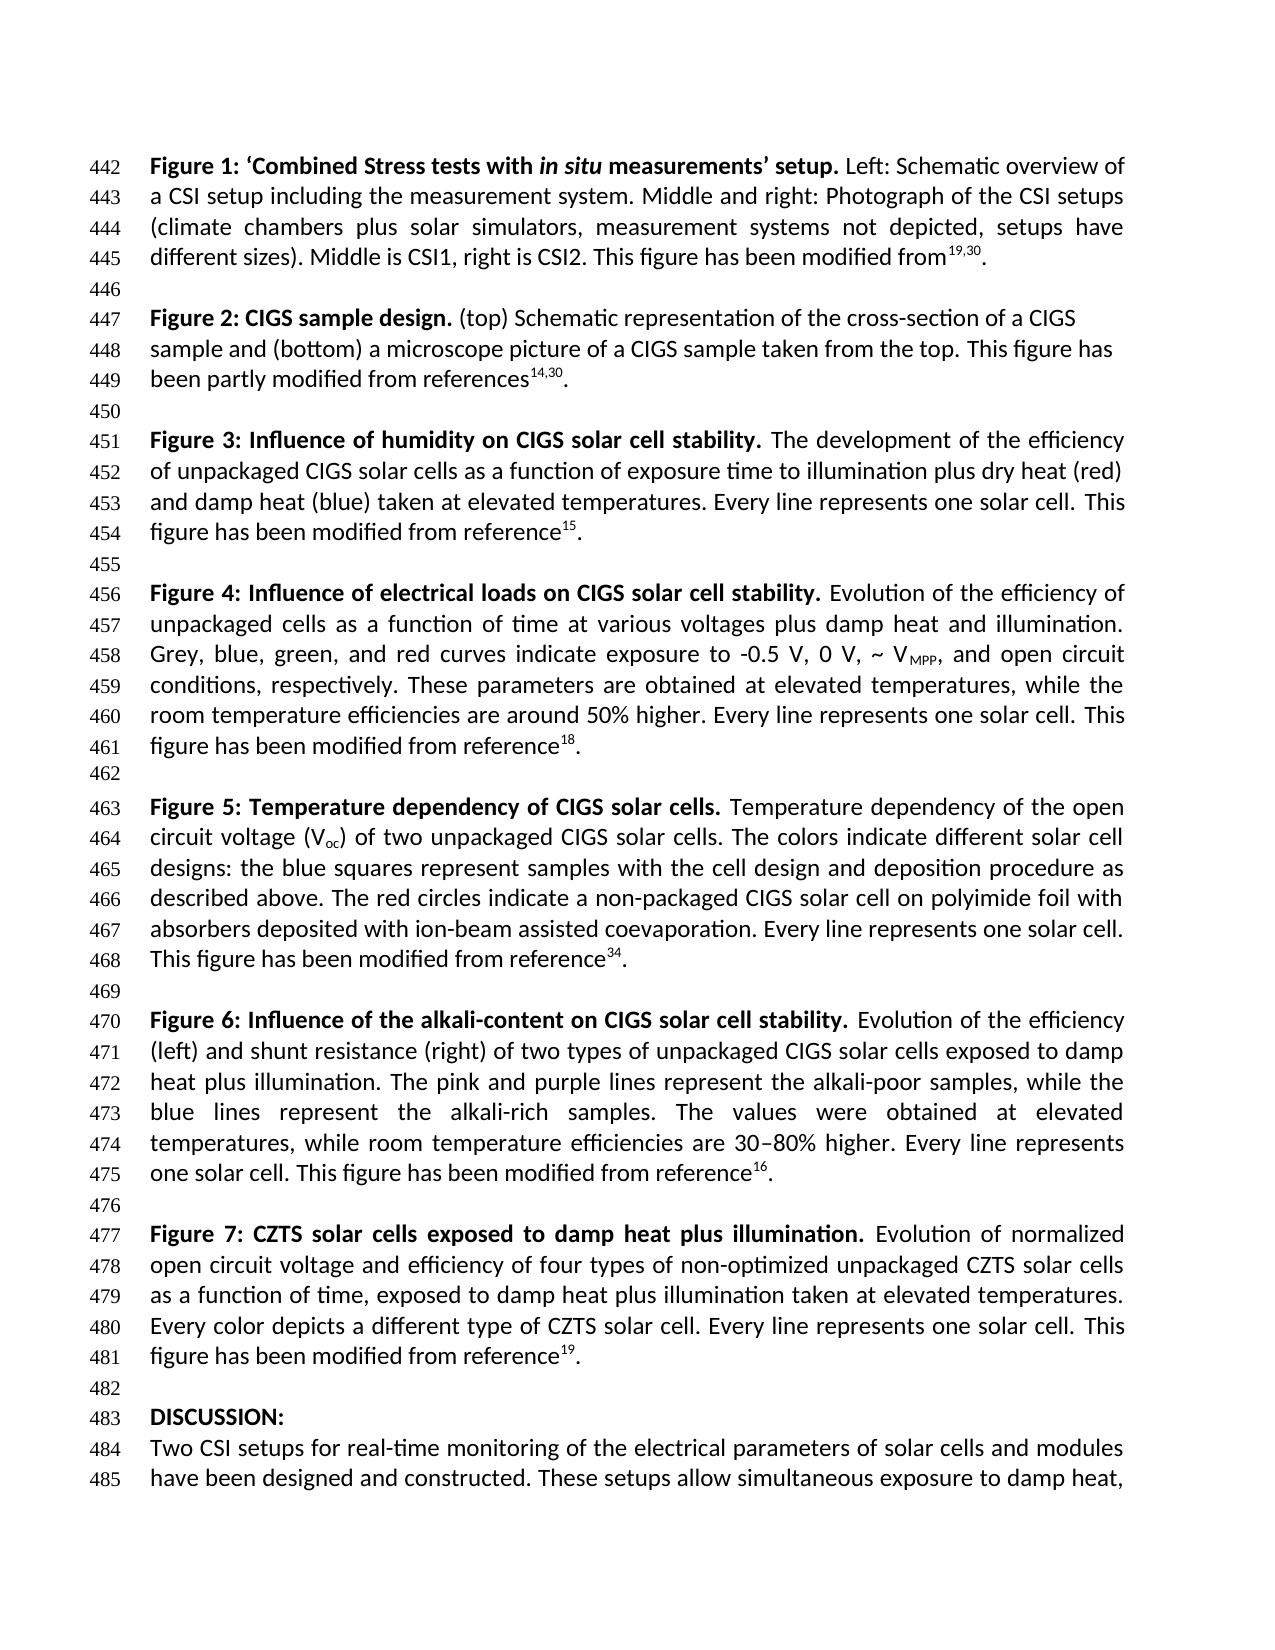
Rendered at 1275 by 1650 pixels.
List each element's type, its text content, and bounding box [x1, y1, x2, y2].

text Figure 7: CZTS solar cells exposed to damp heat plus illumination. Evolution of normalized open circuit voltage and efficiency of four types of non-optimized unpackaged CZTS solar cells as a function of time, exposed to damp heat plus illumination taken at elevated temperatures. Every color depicts a different type of CZTS solar cell. Every line represents one solar cell. This figure has been modified from reference19. [150, 1218, 1125, 1371]
text Figure 3: Influence of humidity on CIGS solar cell stability. The development of the efficiency of unpackaged CIGS solar cells as a function of exposure time to illumination plus dry heat (red) and damp heat (blue) taken at elevated temperatures. Every line represents one solar cell. This figure has been modified from reference15. [150, 425, 1125, 547]
text Figure 4: Influence of electrical loads on CIGS solar cell stability. Evolution of the efficiency of unpackaged cells as a function of time at various voltages plus damp heat and illumination. Grey, blue, green, and red curves indicate exposure to -0.5 V, 0 V, ~ VMPP, and open circuit conditions, respectively. These parameters are obtained at elevated temperatures, while the room temperature efficiencies are around 50% higher. Every line represents one solar cell. This figure has been modified from reference18. [150, 577, 1125, 760]
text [150, 1432, 1125, 1493]
text DISCUSSION: [150, 1401, 1125, 1432]
text Figure 2: CIGS sample design. (top) Schematic representation of the cross-section of a CIGS sample and (bottom) a microscope picture of a CIGS sample taken from the top. This figure has been partly modified from references14,30. [150, 303, 1125, 394]
text Figure 6: Influence of the alkali-content on CIGS solar cell stability. Evolution of the efficiency (left) and shunt resistance (right) of two types of unpackaged CIGS solar cells exposed to damp heat plus illumination. The pink and purple lines represent the alkali-poor samples, while the blue lines represent the alkali-rich samples. The values were obtained at elevated temperatures, while room temperature efficiencies are 30–80% higher. Every line represents one solar cell. This figure has been modified from reference16. [150, 1004, 1125, 1188]
text Figure 5: Temperature dependency of CIGS solar cells. Temperature dependency of the open circuit voltage (Voc) of two unpackaged CIGS solar cells. The colors indicate different solar cell designs: the blue squares represent samples with the cell design and deposition procedure as described above. The red circles indicate a non-packaged CIGS solar cell on polyimide foil with absorbers deposited with ion-beam assisted coevaporation. Every line represents one solar cell. This figure has been modified from reference34. [150, 791, 1125, 974]
text Figure 1: ‘Combined Stress tests with in situ measurements’ setup. Left: Schematic overview of a CSI setup including the measurement system. Middle and right: Photograph of the CSI setups (climate chambers plus solar simulators, measurement systems not depicted, setups have different sizes). Middle is CSI1, right is CSI2. This figure has been modified from19,30. [150, 150, 1125, 272]
